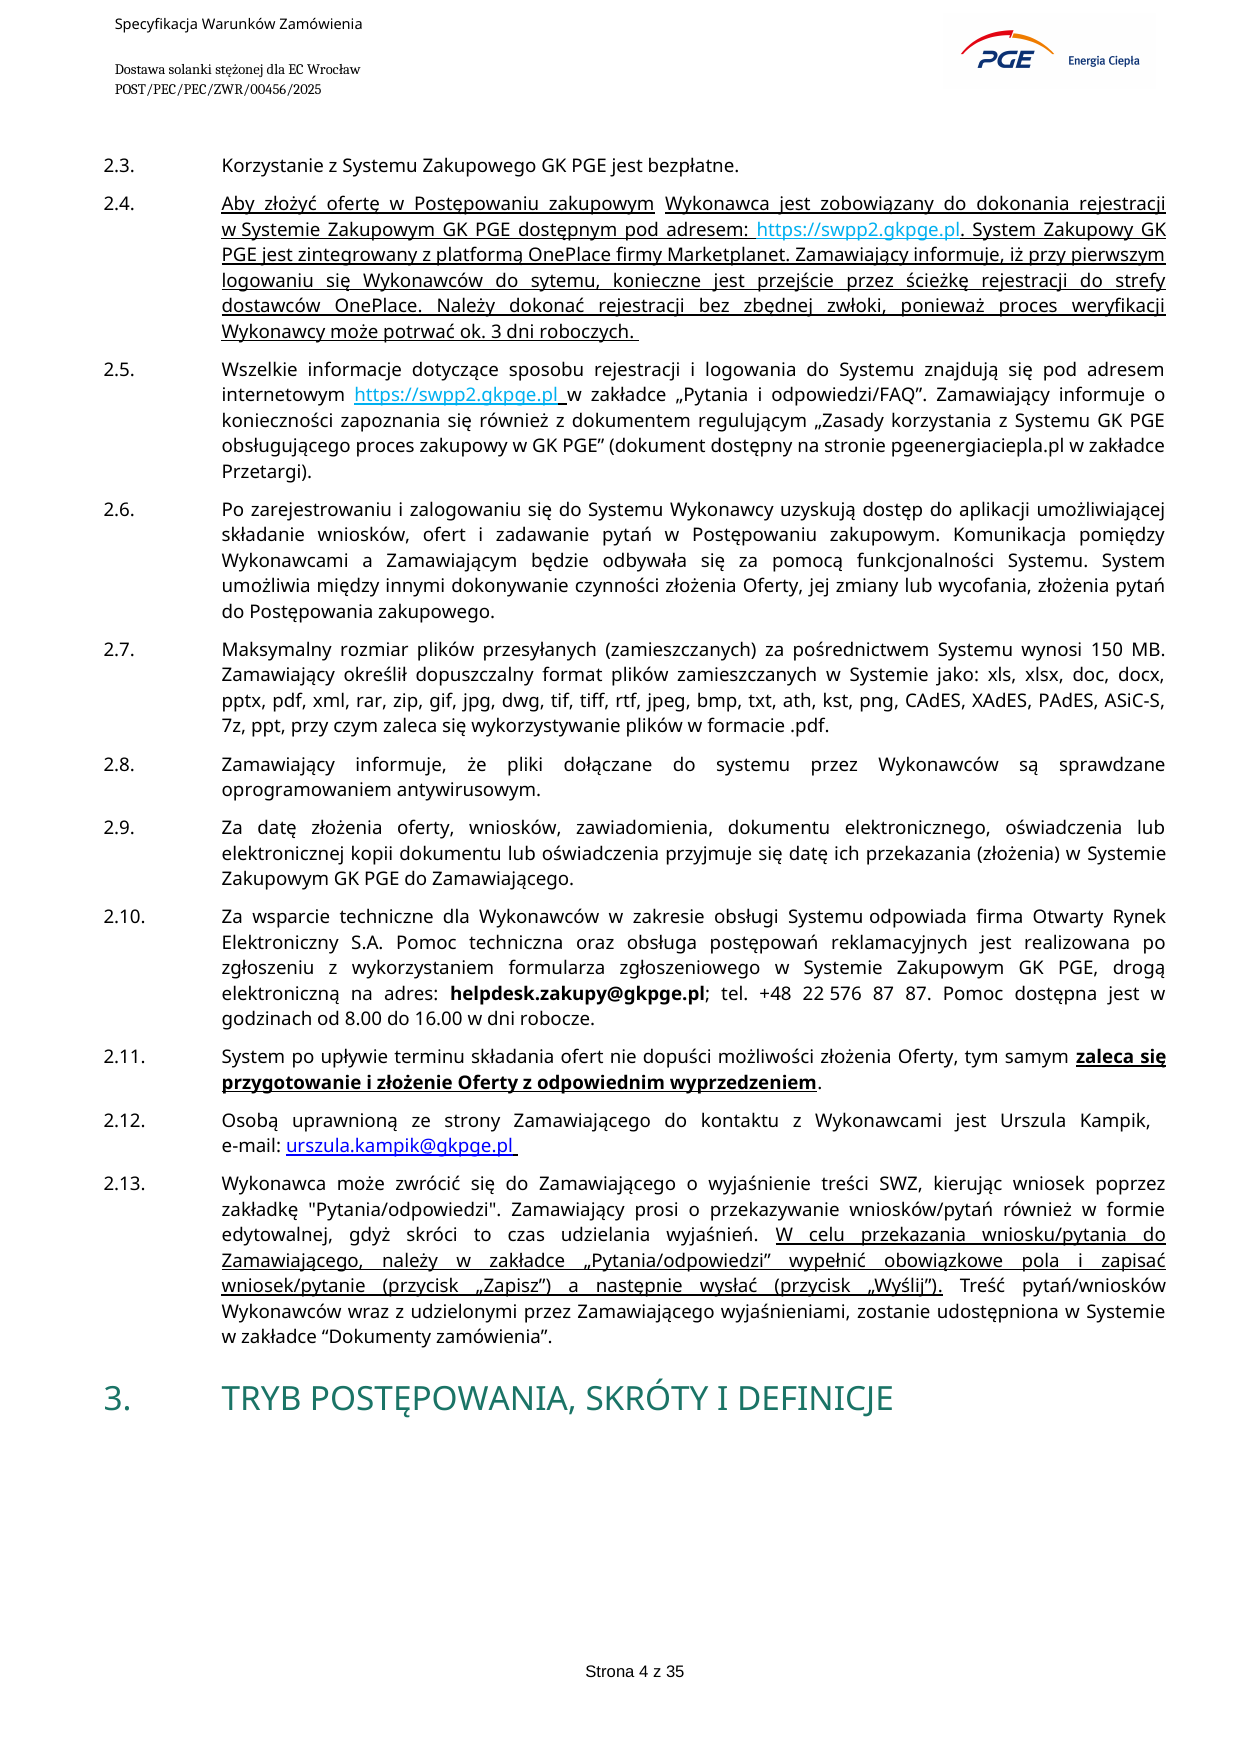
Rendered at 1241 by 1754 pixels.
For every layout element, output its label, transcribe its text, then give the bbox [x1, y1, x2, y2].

subtitle System po upływie terminu składania ofert nie dopuści możliwości złożenia Oferty, tym samym zaleca się przygotowanie i złożenie Oferty z odpowiednim wyprzedzeniem. [103, 1043, 1166, 1094]
subtitle Aby złożyć ofertę w Postępowaniu zakupowym Wykonawca jest zobowiązany do dokonania rejestracji w Systemie Zakupowym GK PGE dostępnym pod adresem: https://swpp2.gkpge.pl. System Zakupowy GK PGE jest zintegrowany z platformą OnePlace firmy Marketplanet. Zamawiający informuje, iż przy pierwszym logowaniu się Wykonawców do sytemu, konieczne jest przejście przez ścieżkę rejestracji do strefy dostawców OnePlace. Należy dokonać rejestracji bez zbędnej zwłoki, ponieważ proces weryfikacji Wykonawcy może potrwać ok. 3 dni roboczych. [103, 190, 1166, 343]
subtitle TRYB POSTĘPOWANIA, SKRÓTY I DEFINICJE [103, 1374, 1166, 1420]
subtitle Maksymalny rozmiar plików przesyłanych (zamieszczanych) za pośrednictwem Systemu wynosi 150 MB. Zamawiający określił dopuszczalny format plików zamieszczanych w Systemie jako: xls, xlsx, doc, docx, pptx, pdf, xml, rar, zip, gif, jpg, dwg, tif, tiff, rtf, jpeg, bmp, txt, ath, kst, png, CAdES, XAdES, PAdES, ASiC-S, 7z, ppt, przy czym zaleca się wykorzystywanie plików w formacie .pdf. [103, 636, 1166, 738]
subtitle Po zarejestrowaniu i zalogowaniu się do Systemu Wykonawcy uzyskują dostęp do aplikacji umożliwiającej składanie wniosków, ofert i zadawanie pytań w Postępowaniu zakupowym. Komunikacja pomiędzy Wykonawcami a Zamawiającym będzie odbywała się za pomocą funkcjonalności Systemu. System umożliwia między innymi dokonywanie czynności złożenia Oferty, jej zmiany lub wycofania, złożenia pytań do Postępowania zakupowego. [103, 496, 1166, 624]
subtitle Za datę złożenia oferty, wniosków, zawiadomienia, dokumentu elektronicznego, oświadczenia lub elektronicznej kopii dokumentu lub oświadczenia przyjmuje się datę ich przekazania (złożenia) w Systemie Zakupowym GK PGE do Zamawiającego. [103, 814, 1166, 891]
subtitle Wykonawca może zwrócić się do Zamawiającego o wyjaśnienie treści SWZ, kierując wniosek poprzez zakładkę "Pytania/odpowiedzi". Zamawiający prosi o przekazywanie wniosków/pytań również w formie edytowalnej, gdyż skróci to czas udzielania wyjaśnień. W celu przekazania wniosku/pytania do Zamawiającego, należy w zakładce „Pytania/odpowiedzi” wypełnić obowiązkowe pola i zapisać wniosek/pytanie (przycisk „Zapisz”) a następnie wysłać (przycisk „Wyślij”). Treść pytań/wniosków Wykonawców wraz z udzielonymi przez Zamawiającego wyjaśnieniami, zostanie udostępniona w Systemie w zakładce “Dokumenty zamówienia”. [103, 1171, 1166, 1349]
subtitle Za wsparcie techniczne dla Wykonawców w zakresie obsługi Systemu odpowiada firma Otwarty Rynek Elektroniczny S.A. Pomoc techniczna oraz obsługa postępowań reklamacyjnych jest realizowana po zgłoszeniu z wykorzystaniem formularza zgłoszeniowego w Systemie Zakupowym GK PGE, drogą elektroniczną na adres: helpdesk.zakupy@gkpge.pl; tel. +48 22 576 87 87. Pomoc dostępna jest w godzinach od 8.00 do 16.00 w dni robocze. [103, 903, 1166, 1031]
picture [943, 13, 1156, 89]
subtitle Osobą uprawnioną ze strony Zamawiającego do kontaktu z Wykonawcami jest Urszula Kampik, e-mail: urszula.kampik@gkpge.pl [103, 1107, 1166, 1158]
subtitle Korzystanie z Systemu Zakupowego GK PGE jest bezpłatne. [103, 152, 1166, 178]
subtitle Wszelkie informacje dotyczące sposobu rejestracji i logowania do Systemu znajdują się pod adresem internetowym https://swpp2.gkpge.pl w zakładce „Pytania i odpowiedzi/FAQ”. Zamawiający informuje o konieczności zapoznania się również z dokumentem regulującym „Zasady korzystania z Systemu GK PGE obsługującego proces zakupowy w GK PGE” (dokument dostępny na stronie pgeenergiaciepla.pl w zakładce Przetargi). [103, 356, 1166, 484]
subtitle Zamawiający informuje, że pliki dołączane do systemu przez Wykonawców są sprawdzane oprogramowaniem antywirusowym. [103, 751, 1166, 802]
